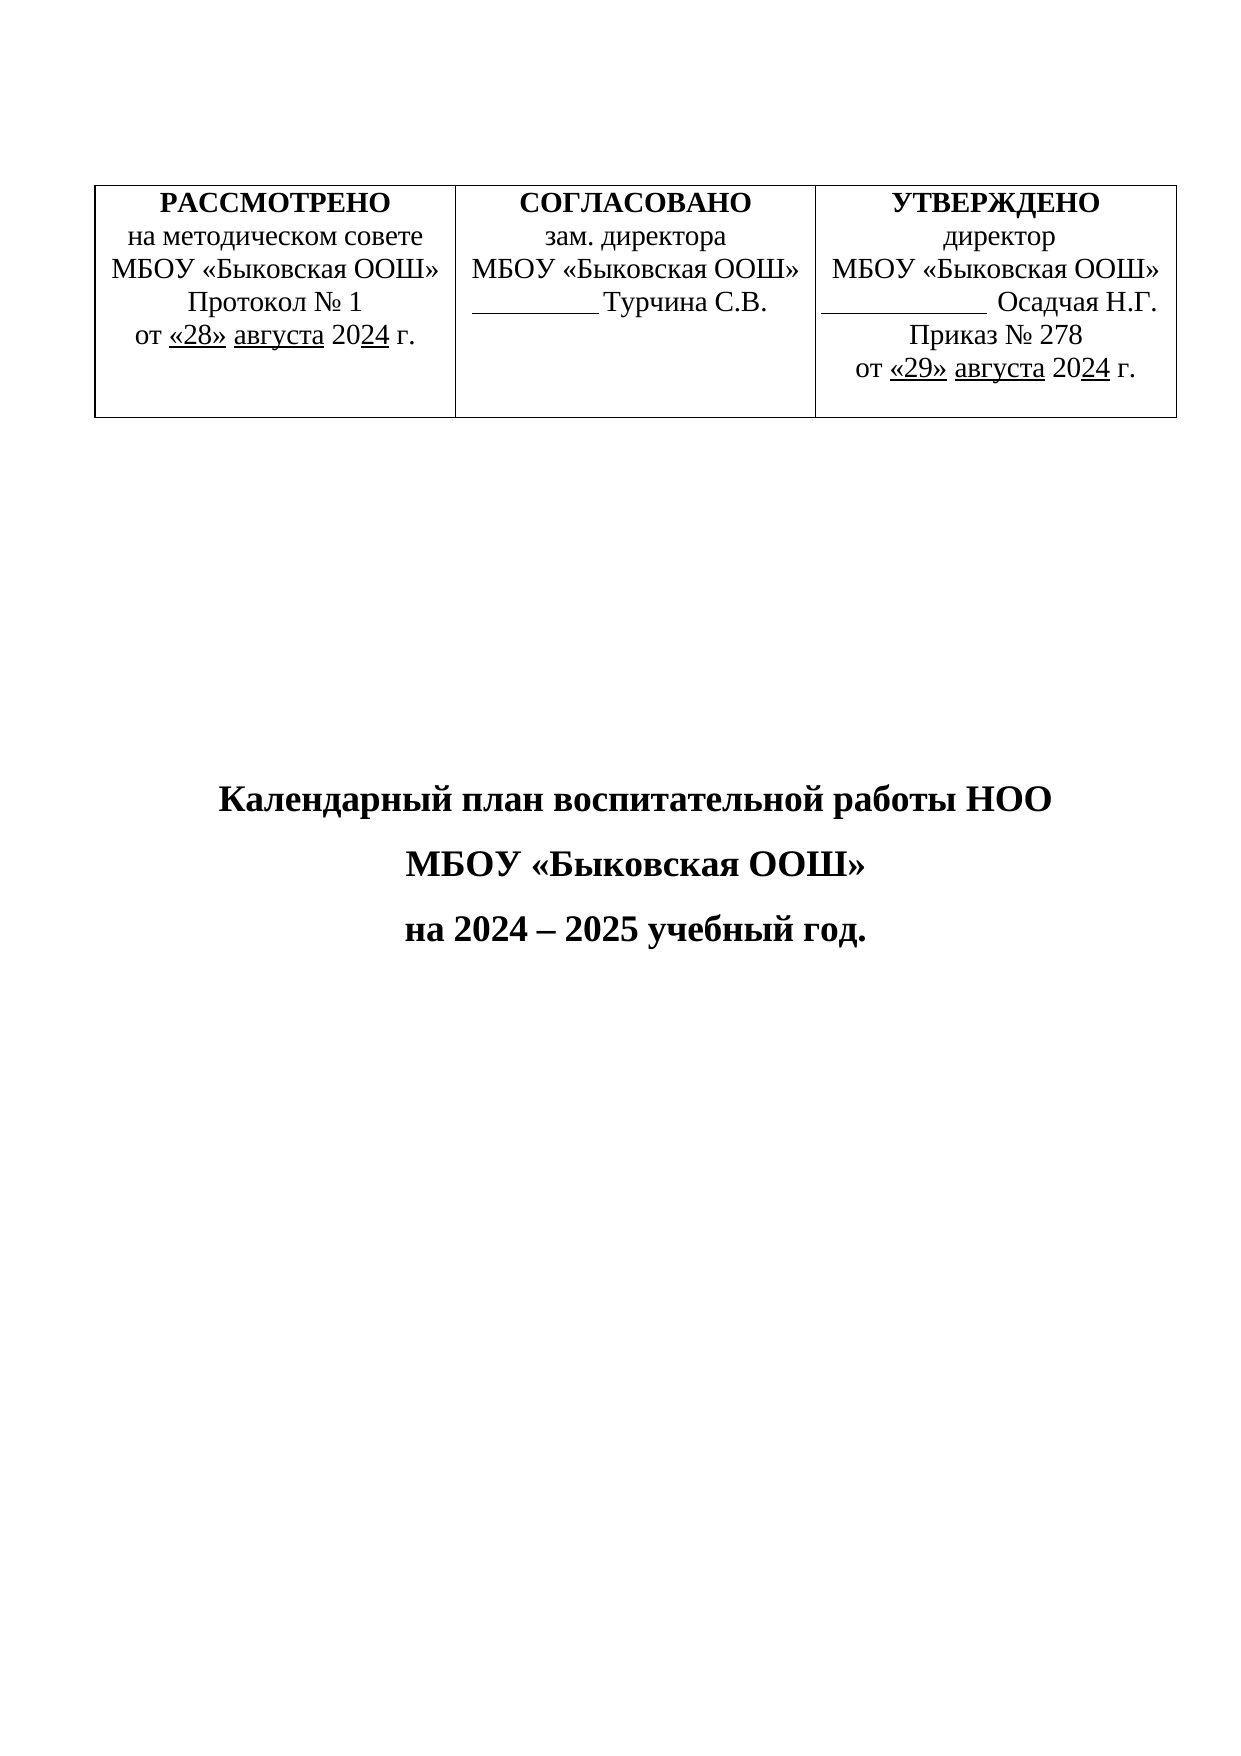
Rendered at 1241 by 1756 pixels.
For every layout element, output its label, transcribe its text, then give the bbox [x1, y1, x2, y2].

text МБОУ «Быковская ООШ» [106, 841, 1165, 884]
table_header СОГЛАСОВАНО зам. директора МБОУ «Быковская ООШ» Турчина С.В. [456, 186, 815, 417]
text на 2024 – 2025 учебный год. [106, 906, 1165, 949]
table_header РАССМОТРЕНО на методическом совете МБОУ «Быковская ООШ» Протокол № 1 от «28» августа 2024 г. [96, 186, 455, 417]
table_header УТВЕРЖДЕНО директор МБОУ «Быковская ООШ» Осадчая Н.Г. Приказ № 278 от «29» августа 2024 г. [816, 186, 1176, 417]
text Календарный план воспитательной работы НОО [106, 777, 1165, 820]
